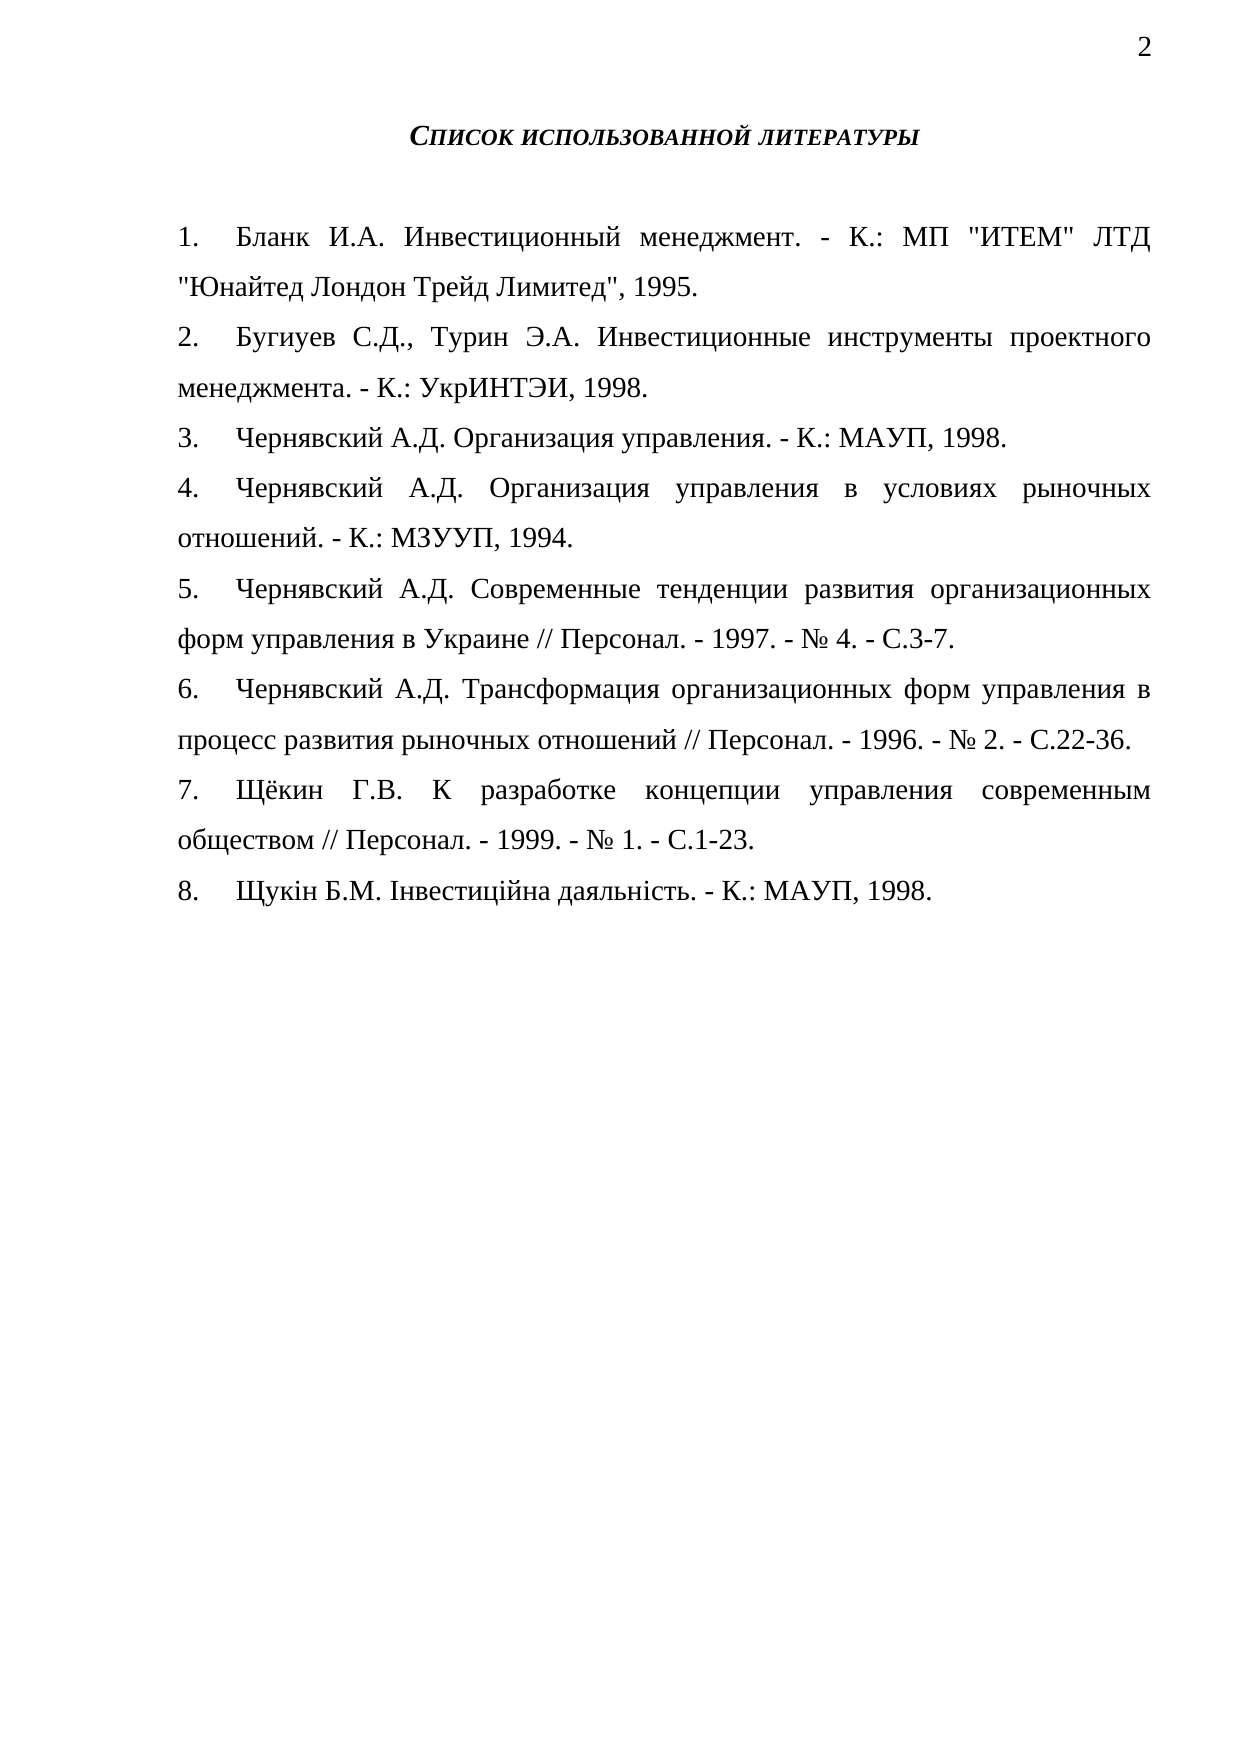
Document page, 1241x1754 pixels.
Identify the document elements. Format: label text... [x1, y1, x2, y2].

subtitle Список использованной литературы [177, 118, 1152, 152]
text Бугиуев С.Д., Турин Э.А. Инвестиционные инструменты проектного менеджмента. - К.: УкрИНТЭИ, 1998. [177, 319, 1152, 403]
text Чернявский А.Д. Трансформация организационных форм управления в процесс развития рыночных отношений // Персонал. - 1996. - № 2. - С.22-36. [177, 672, 1152, 755]
text Чернявский А.Д. Современные тенденции развития организационных форм управления в Украине // Персонал. - 1997. - № 4. - С.3-7. [177, 571, 1152, 655]
text Щукiн Б.М. Iнвестицiйна даяльнiсть. - К.: МАУП, 1998. [177, 873, 1152, 906]
text Чернявский А.Д. Организация управления. - К.: МАУП, 1998. [177, 420, 1152, 453]
text Чернявский А.Д. Организация управления в условиях рыночных отношений. - К.: МЗУУП, 1994. [177, 470, 1152, 554]
text Щёкин Г.В. К разработке концепции управления современным обществом // Персонал. - 1999. - № 1. - С.1-23. [177, 772, 1152, 856]
text Бланк И.А. Инвестиционный менеджмент. - К.: МП "ИТЕМ" ЛТД "Юнайтед Лондон Трейд Лимитед", 1995. [177, 219, 1152, 303]
